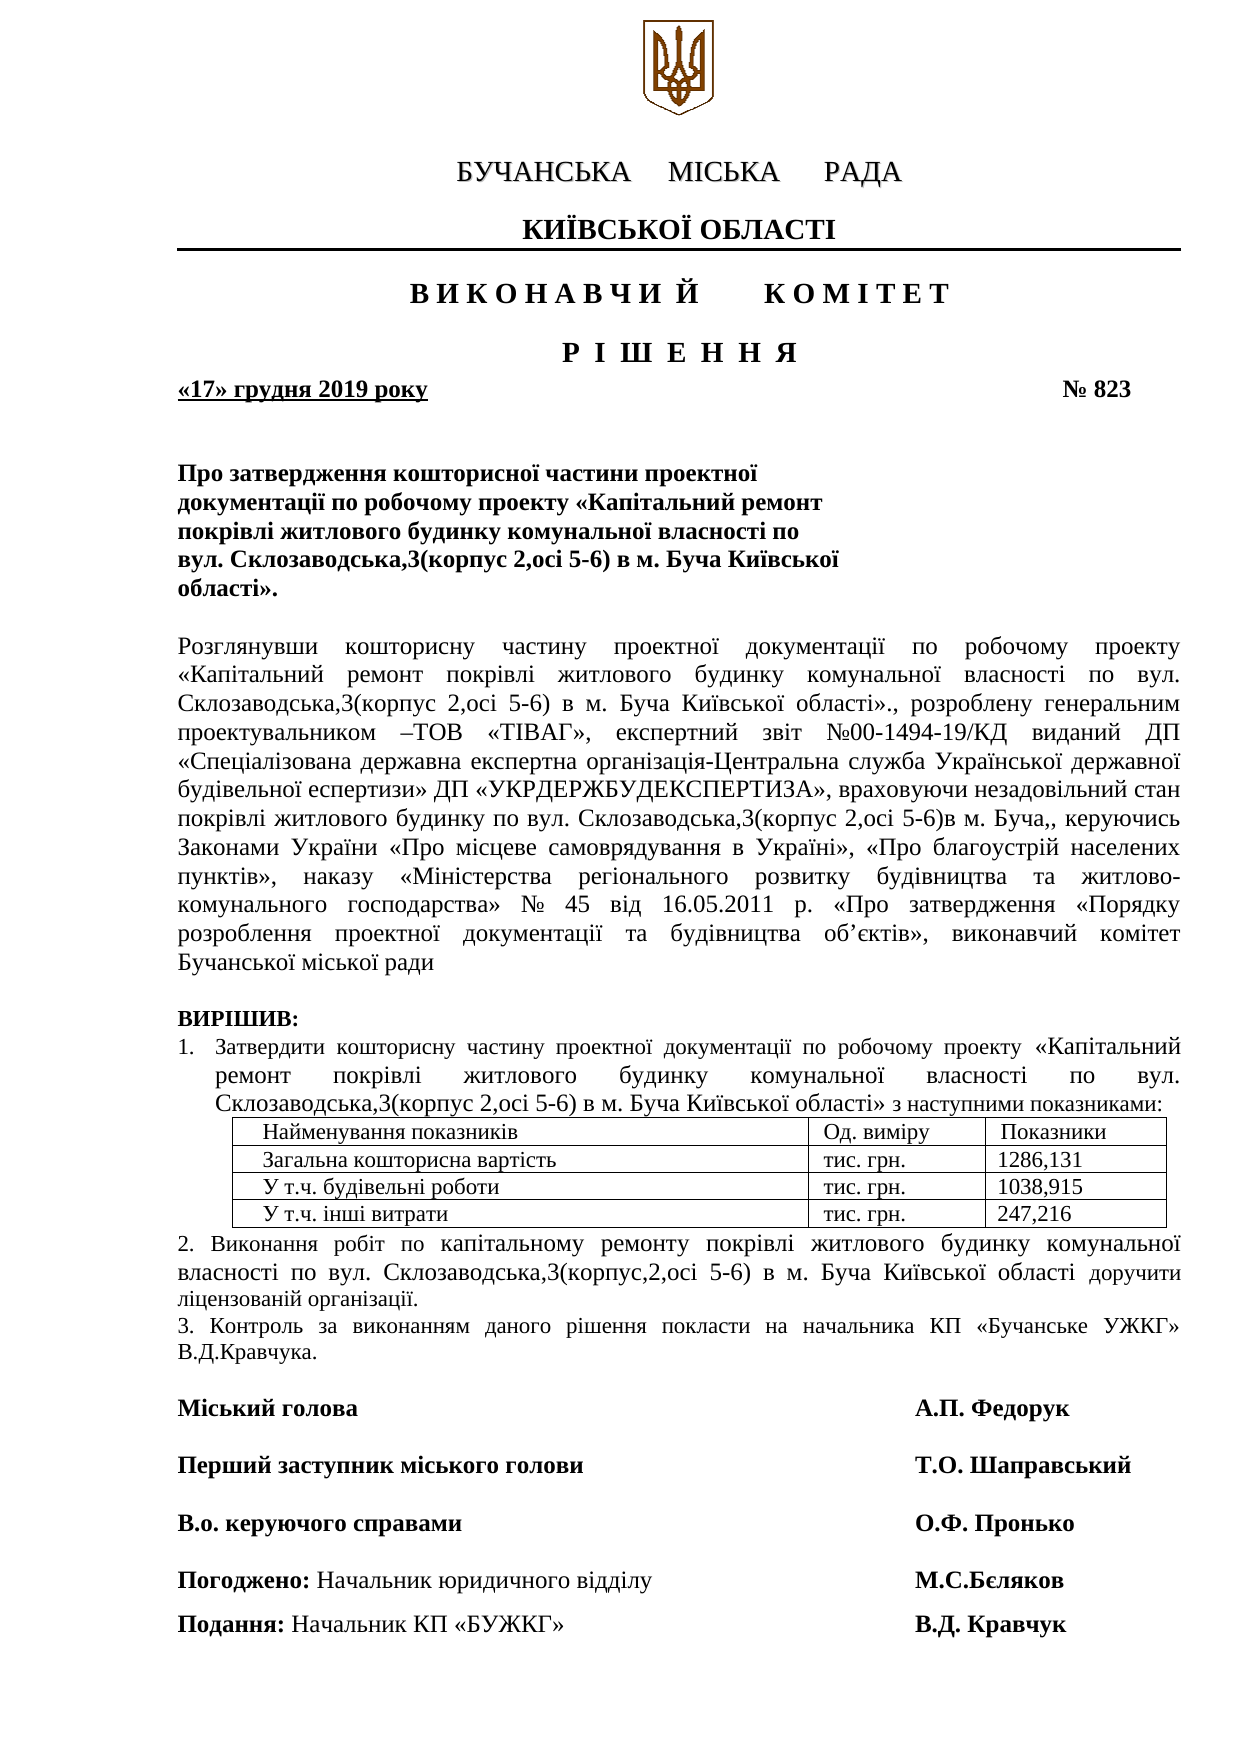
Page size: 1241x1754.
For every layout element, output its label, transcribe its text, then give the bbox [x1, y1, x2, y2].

text БУЧАНСЬКА МІСЬКА РАДА [177, 154, 1181, 187]
subtitle В И К О Н А В Ч И Й К О М І Т Е Т [177, 276, 1181, 310]
table_cell тис. грн. [809, 1173, 985, 1199]
table_header Показники [986, 1118, 1166, 1144]
text Погоджено: Начальник юридичного відділу М.С.Бєляков [177, 1566, 1181, 1594]
picture [636, 14, 721, 121]
table_cell У т.ч. будівельні роботи [233, 1173, 808, 1199]
table_cell 247,216 [986, 1200, 1166, 1227]
table_cell 1286,131 [986, 1146, 1166, 1172]
table_cell 1038,915 [986, 1173, 1166, 1199]
subtitle Р І Ш Е Н Н Я [177, 335, 1181, 368]
list Затвердити кошторисну частину проектної документації по робочому проекту «Капітальний ремонт покрівлі житлового будинку комунальної власності по вул. Склозаводська,3(корпус 2,осі 5-6) в м. Буча Київської області» з наступними показниками: [177, 1031, 1181, 1117]
text Міський голова А.П. Федорук [177, 1393, 1181, 1422]
text В.о. керуючого справами О.Ф. Пронько [177, 1508, 1181, 1537]
text «17» грудня 2019 року № 823 [177, 374, 1181, 403]
text Розглянувши кошторисну частину проектної документації по робочому проекту «Капітальний ремонт покрівлі житлового будинку комунальної власності по вул. Склозаводська,3(корпус 2,осі 5-6) в м. Буча Київської області»., розроблену генеральним проектувальником –ТОВ «ТІВАГ», експертний звіт №00-1494-19/КД виданий ДП «Спеціалізована державна експертна організація-Центральна служба Української державної будівельної еспертизи» ДП «УКРДЕРЖБУДЕКСПЕРТИЗА», враховуючи незадовільний стан покрівлі житлового будинку по вул. Склозаводська,3(корпус 2,осі 5-6)в м. Буча,, керуючись Законами України «Про місцеве самоврядування в Україні», «Про благоустрій населених пунктів», наказу «Міністерства регіонального розвитку будівництва та житлово-комунального господарства» № 45 від 16.05.2011 р. «Про затвердження «Порядку розроблення проектної документації та будівництва об’єктів», виконавчий комітет Бучанської міської ради [177, 631, 1181, 976]
table_cell У т.ч. інші витрати [233, 1200, 808, 1227]
table_header Од. виміру [809, 1118, 985, 1144]
text Про затвердження кошторисної частини проектної документації по робочому проекту «Капітальний ремонт покрівлі житлового будинку комунальної власності по [177, 458, 886, 544]
table_cell тис. грн. [809, 1200, 985, 1227]
text ВИРІШИВ: [177, 1004, 1181, 1031]
text Перший заступник міського голови Т.О. Шаправський [177, 1451, 1181, 1479]
text 3. Контроль за виконанням даного рішення покласти на начальника КП «Бучанське УЖКГ» В.Д.Кравчука. [177, 1312, 1181, 1364]
text 2. Виконання робіт по капітальному ремонту покрівлі житлового будинку комунальної власності по вул. Склозаводська,3(корпус,2,осі 5-6) в м. Буча Київської області доручити ліцензованій організації. [177, 1228, 1181, 1312]
table_header Найменування показників [233, 1118, 808, 1144]
text Подання: Начальник КП «БУЖКГ» В.Д. Кравчук [177, 1609, 1181, 1637]
subtitle КИЇВСЬКОЇ ОБЛАСТІ [177, 212, 1181, 248]
table_cell Загальна кошторисна вартість [233, 1146, 808, 1172]
table_cell тис. грн. [809, 1146, 985, 1172]
text вул. Склозаводська,3(корпус 2,осі 5-6) в м. Буча Київської області». [177, 544, 886, 602]
